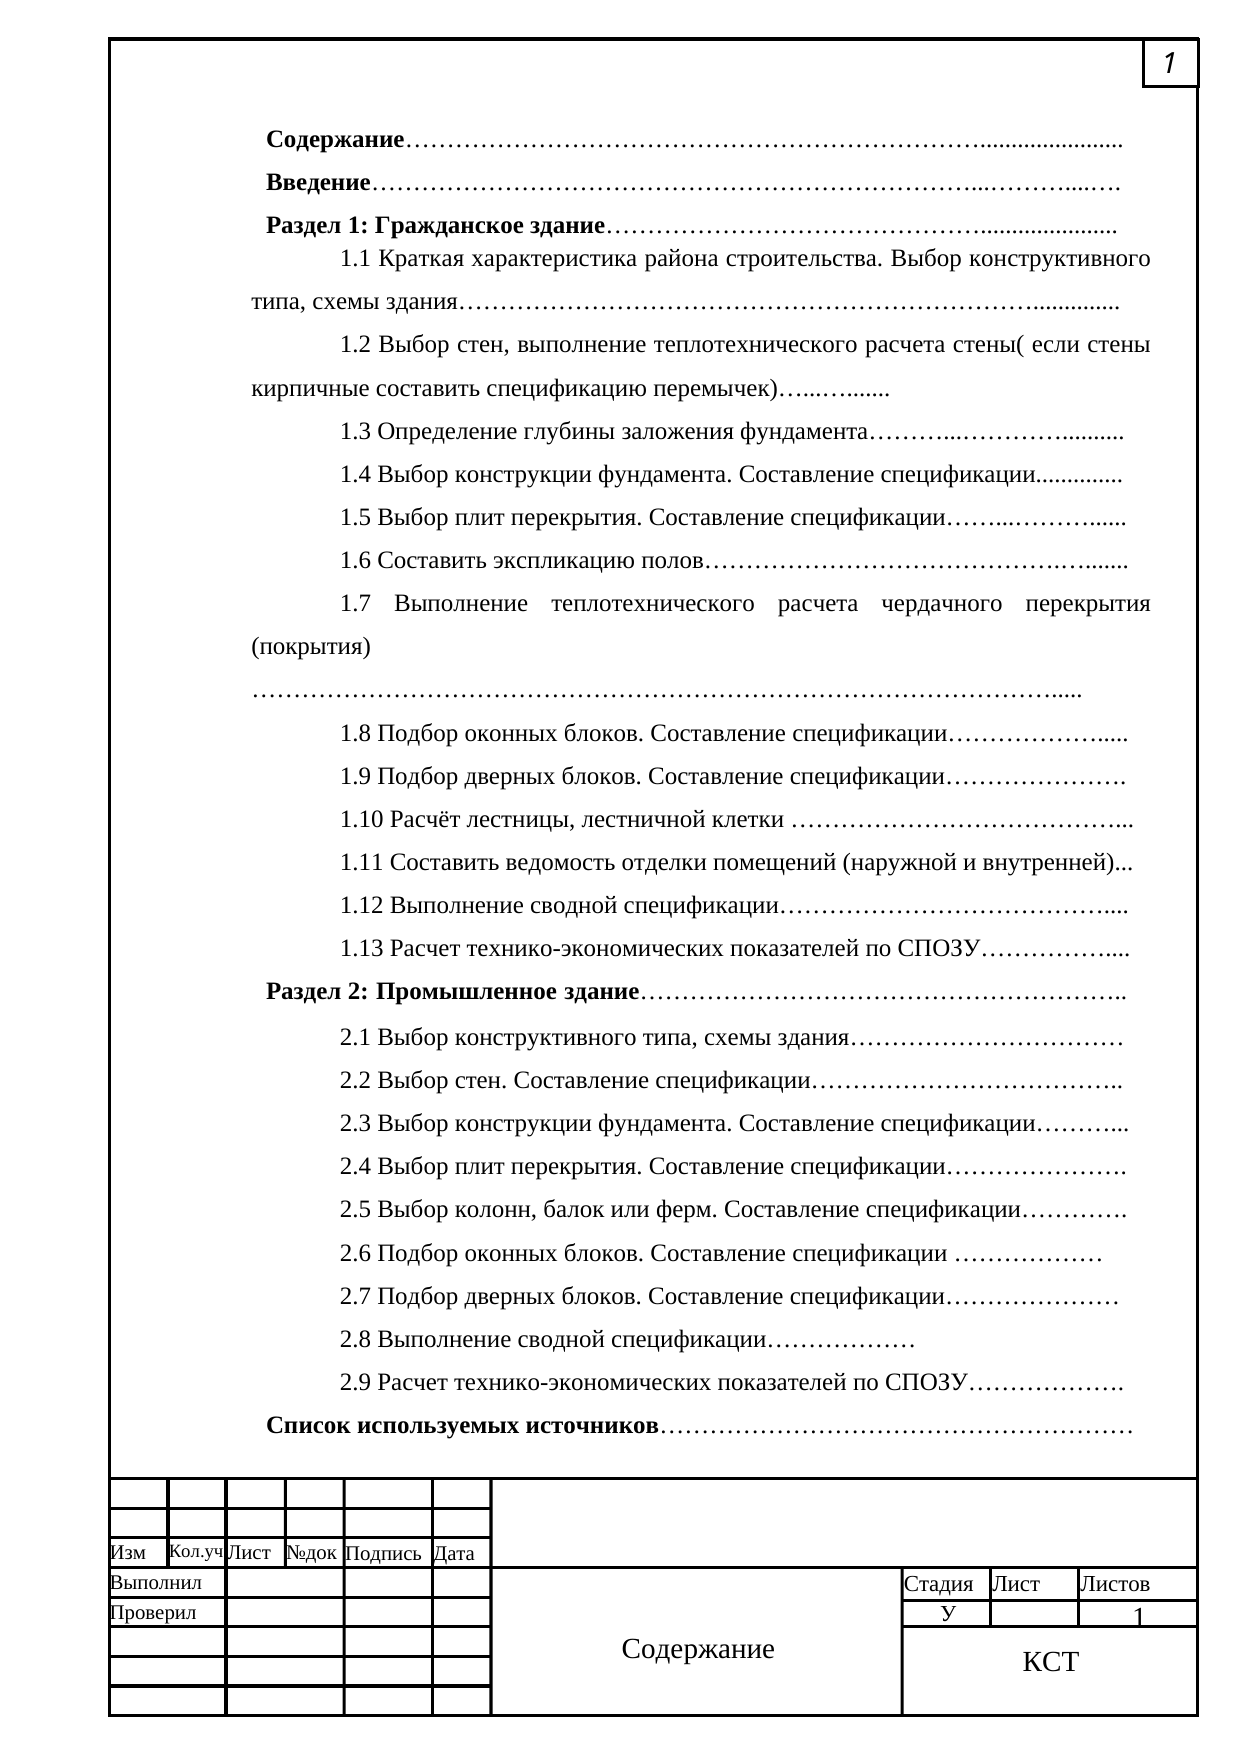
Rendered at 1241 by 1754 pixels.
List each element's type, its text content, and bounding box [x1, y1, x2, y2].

text Список используемых источников………………………………………………… [177, 1410, 1152, 1439]
text Введение………………………………………………………………...………....…. [177, 167, 1152, 196]
text 1.5 Выбор плит перекрытия. Составление спецификации……...………...... [251, 502, 1152, 531]
text 1.11 Составить ведомость отделки помещений (наружной и внутренней)... [251, 847, 1152, 876]
text 1.13 Расчет технико-экономических показателей по СПОЗУ…………….... [251, 933, 1152, 962]
text 1.7 Выполнение теплотехнического расчета чердачного перекрытия (покрытия)……………………………………………………………………………………..... [251, 588, 1152, 703]
text 1.3 Определение глубины заложения фундамента………...………….......... [251, 416, 1152, 444]
text 1.4 Выбор конструкции фундамента. Составление спецификации.............. [251, 459, 1152, 488]
text 1.8 Подбор оконных блоков. Составление спецификации………………..... [251, 718, 1152, 746]
text 2.2 Выбор стен. Составление спецификации……………………………….. [251, 1065, 1152, 1094]
text 2.3 Выбор конструкции фундамента. Составление спецификации………... [251, 1108, 1152, 1137]
text 2.8 Выполнение сводной спецификации……………… [251, 1324, 1152, 1353]
text 1.9 Подбор дверных блоков. Составление спецификации…………………. [251, 761, 1152, 789]
text 2.5 Выбор колонн, балок или ферм. Составление спецификации…………. [251, 1194, 1152, 1223]
text Раздел 2: Промышленное здание………………………………………………….. [177, 976, 1152, 1005]
text 1.6 Составить экспликацию полов…………………………………….…....... [251, 545, 1152, 574]
text 2.6 Подбор оконных блоков. Составление спецификации ……………… [251, 1238, 1152, 1266]
text 1.10 Расчёт лестницы, лестничной клетки …………………………………... [251, 804, 1152, 833]
text 2.4 Выбор плит перекрытия. Составление спецификации…………………. [251, 1151, 1152, 1180]
text 1.12 Выполнение сводной спецификации………………………………….... [251, 890, 1152, 919]
text Содержание……………………………………………………………....................... [177, 124, 1152, 153]
text 2.7 Подбор дверных блоков. Составление спецификации………………… [251, 1281, 1152, 1309]
text 1.1 Краткая характеристика района строительства. Выбор конструктивного типа, схемы здания…………………………………………………………….............. [251, 243, 1152, 315]
text Раздел 1: Гражданское здание………………………………………...................... [177, 210, 1141, 239]
text 2.9 Расчет технико-экономических показателей по СПОЗУ………………. [251, 1367, 1152, 1396]
text 2.1 Выбор конструктивного типа, схемы здания…………………………… [251, 1022, 1152, 1051]
text 1.2 Выбор стен, выполнение теплотехнического расчета стены( если стены кирпичные составить спецификацию перемычек)…...…....... [251, 329, 1152, 401]
